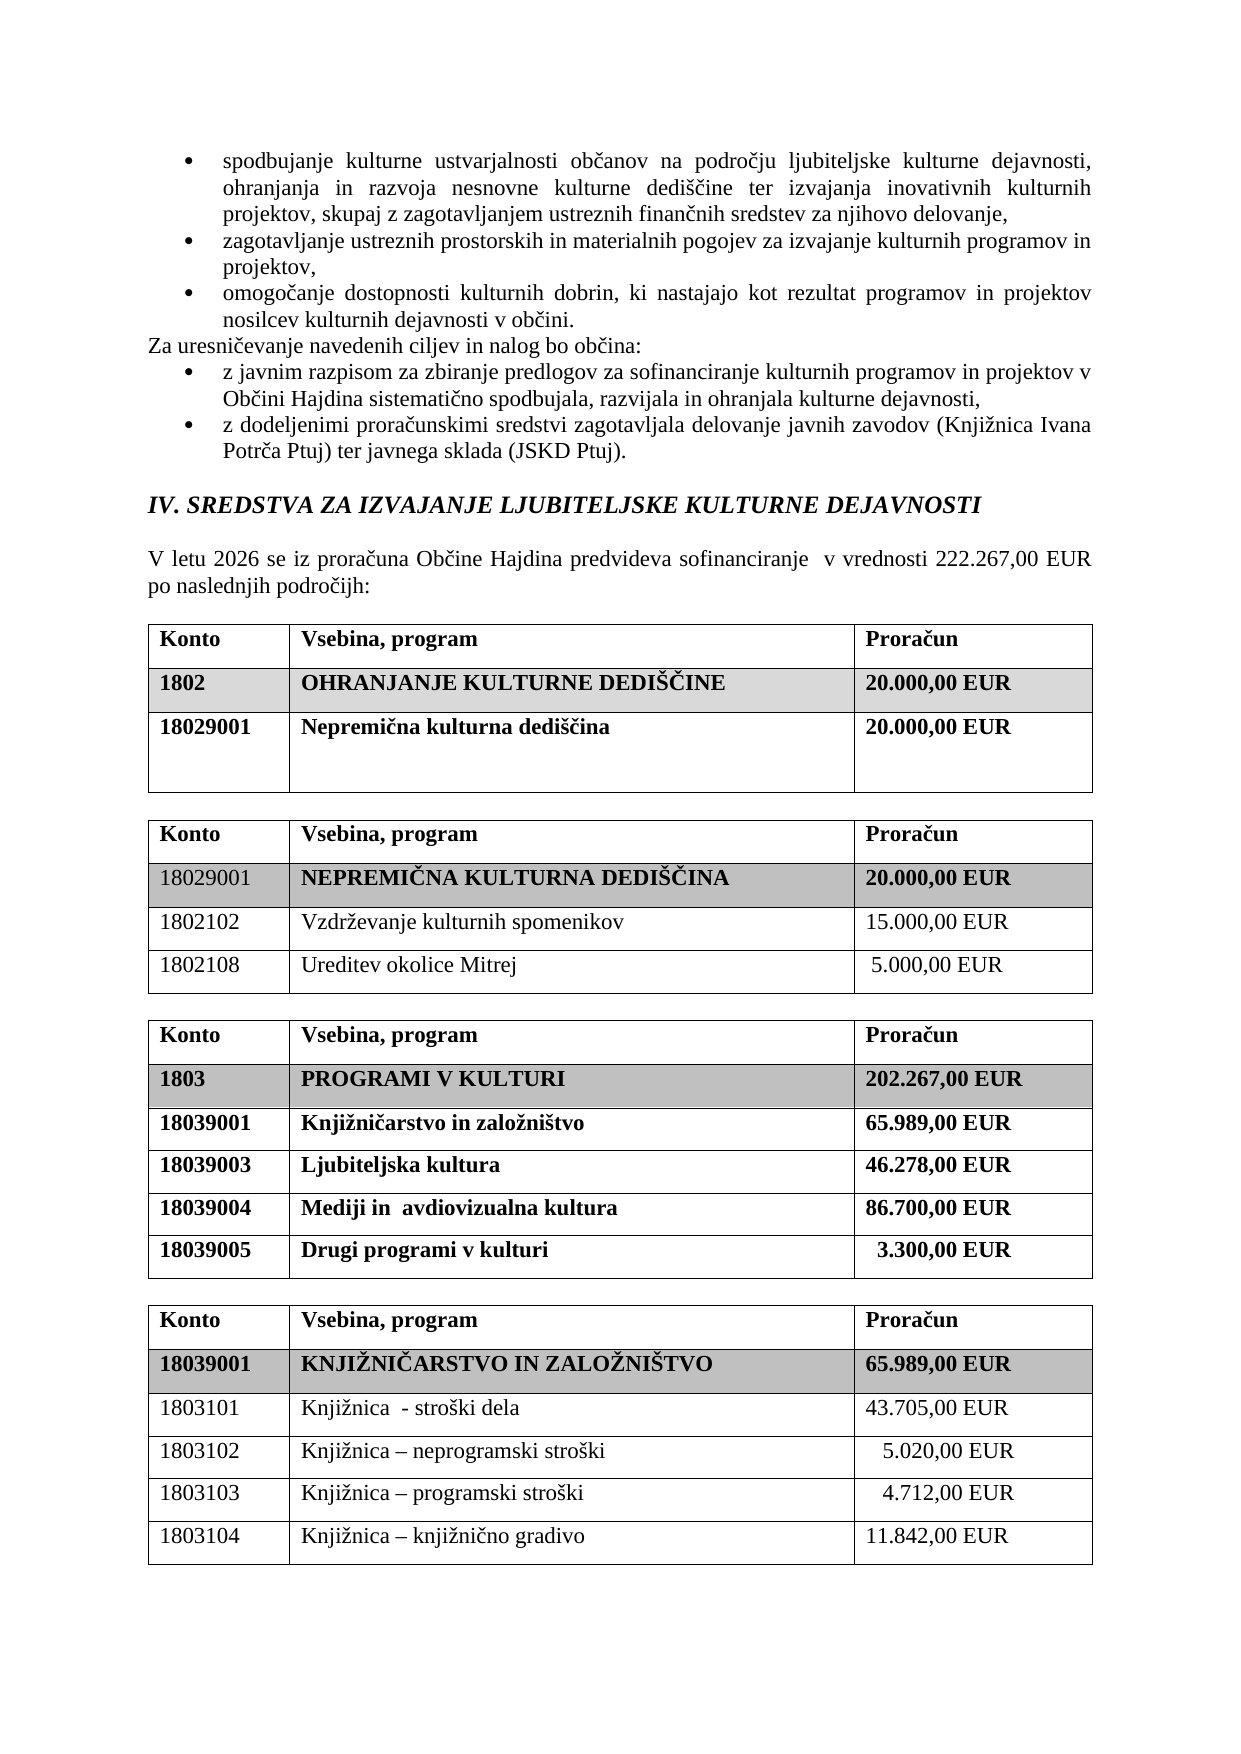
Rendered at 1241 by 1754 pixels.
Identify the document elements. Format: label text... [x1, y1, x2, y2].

text IV. SREDSTVA ZA IZVAJANJE LJUBITELJSKE KULTURNE DEJAVNOSTI [148, 490, 1093, 519]
table_cell Mediji in avdiovizualna kultura [290, 1194, 854, 1235]
table_cell 43.705,00 EUR [855, 1394, 1092, 1436]
table_cell Knjižnica - stroški dela [290, 1394, 854, 1436]
text Za uresničevanje navedenih ciljev in nalog bo občina: [148, 332, 1093, 358]
table_cell 1802108 [149, 951, 289, 992]
table_cell KNJIŽNIČARSTVO IN ZALOŽNIŠTVO [290, 1350, 854, 1393]
list spodbujanje kulturne ustvarjalnosti občanov na področju ljubiteljske kulturne dejavnosti, ohranjanja in razvoja nesnovne kulturne dediščine ter izvajanja inovativnih kulturnih projektov, skupaj z zagotavljanjem ustreznih finančnih sredstev za njihovo delovanje, [185, 148, 1093, 227]
table_cell 65.989,00 EUR [855, 1109, 1092, 1150]
table_cell 1803102 [149, 1437, 289, 1478]
table_cell 86.700,00 EUR [855, 1194, 1092, 1235]
text V letu 2026 se iz proračuna Občine Hajdina predvideva sofinanciranje v vrednosti 222.267,00 EUR po naslednjih področijh: [148, 545, 1093, 598]
table_header Konto [149, 821, 289, 863]
table_cell 5.000,00 EUR [855, 951, 1092, 992]
table_cell 15.000,00 EUR [855, 908, 1092, 950]
table_header Proračun [855, 1021, 1092, 1064]
table_cell 18029001 [149, 713, 289, 792]
table_header Konto [149, 1306, 289, 1349]
table_cell 65.989,00 EUR [855, 1350, 1092, 1393]
table_cell PROGRAMI V KULTURI [290, 1065, 854, 1107]
table_header Vsebina, program [290, 625, 854, 668]
list omogočanje dostopnosti kulturnih dobrin, ki nastajajo kot rezultat programov in projektov nosilcev kulturnih dejavnosti v občini. [185, 279, 1093, 332]
table_header Proračun [855, 625, 1092, 668]
table_cell 18039001 [149, 1109, 289, 1150]
table_cell 18039004 [149, 1194, 289, 1235]
table_cell 18029001 [149, 864, 289, 907]
table_cell 46.278,00 EUR [855, 1151, 1092, 1193]
table_cell 1803104 [149, 1522, 289, 1563]
table_header Proračun [855, 821, 1092, 863]
table_cell 18039005 [149, 1236, 289, 1278]
table_header Vsebina, program [290, 1306, 854, 1349]
table_cell 11.842,00 EUR [855, 1522, 1092, 1563]
table_cell 4.712,00 EUR [855, 1479, 1092, 1521]
table_cell Knjižnica – neprogramski stroški [290, 1437, 854, 1478]
table_cell 1802 [149, 669, 289, 712]
table_header Vsebina, program [290, 821, 854, 863]
table_cell 1803 [149, 1065, 289, 1107]
table_header Proračun [855, 1306, 1092, 1349]
table_cell 1802102 [149, 908, 289, 950]
list zagotavljanje ustreznih prostorskih in materialnih pogojev za izvajanje kulturnih programov in projektov, [185, 227, 1093, 279]
table_cell Knjižničarstvo in založništvo [290, 1109, 854, 1150]
table_cell Knjižnica – knjižnično gradivo [290, 1522, 854, 1563]
table_cell Knjižnica – programski stroški [290, 1479, 854, 1521]
table_cell OHRANJANJE KULTURNE DEDIŠČINE [290, 669, 854, 712]
table_cell 3.300,00 EUR [855, 1236, 1092, 1278]
table_cell 20.000,00 EUR [855, 864, 1092, 907]
table_header Konto [149, 1021, 289, 1064]
table_cell 18039003 [149, 1151, 289, 1193]
table_header Vsebina, program [290, 1021, 854, 1064]
table_cell 1803103 [149, 1479, 289, 1521]
table_cell NEPREMIČNA KULTURNA DEDIŠČINA [290, 864, 854, 907]
table_cell 202.267,00 EUR [855, 1065, 1092, 1107]
table_cell Vzdrževanje kulturnih spomenikov [290, 908, 854, 950]
table_cell 20.000,00 EUR [855, 669, 1092, 712]
list z javnim razpisom za zbiranje predlogov za sofinanciranje kulturnih programov in projektov v Občini Hajdina sistematično spodbujala, razvijala in ohranjala kulturne dejavnosti, [185, 358, 1093, 411]
table_cell Ljubiteljska kultura [290, 1151, 854, 1193]
table_cell 18039001 [149, 1350, 289, 1393]
table_cell Nepremična kulturna dediščina [290, 713, 854, 792]
table_cell 1803101 [149, 1394, 289, 1436]
table_cell Drugi programi v kulturi [290, 1236, 854, 1278]
list z dodeljenimi proračunskimi sredstvi zagotavljala delovanje javnih zavodov (Knjižnica Ivana Potrča Ptuj) ter javnega sklada (JSKD Ptuj). [185, 411, 1093, 464]
table_cell Ureditev okolice Mitrej [290, 951, 854, 992]
table_cell 5.020,00 EUR [855, 1437, 1092, 1478]
table_header Konto [149, 625, 289, 668]
table_cell 20.000,00 EUR [855, 713, 1092, 792]
